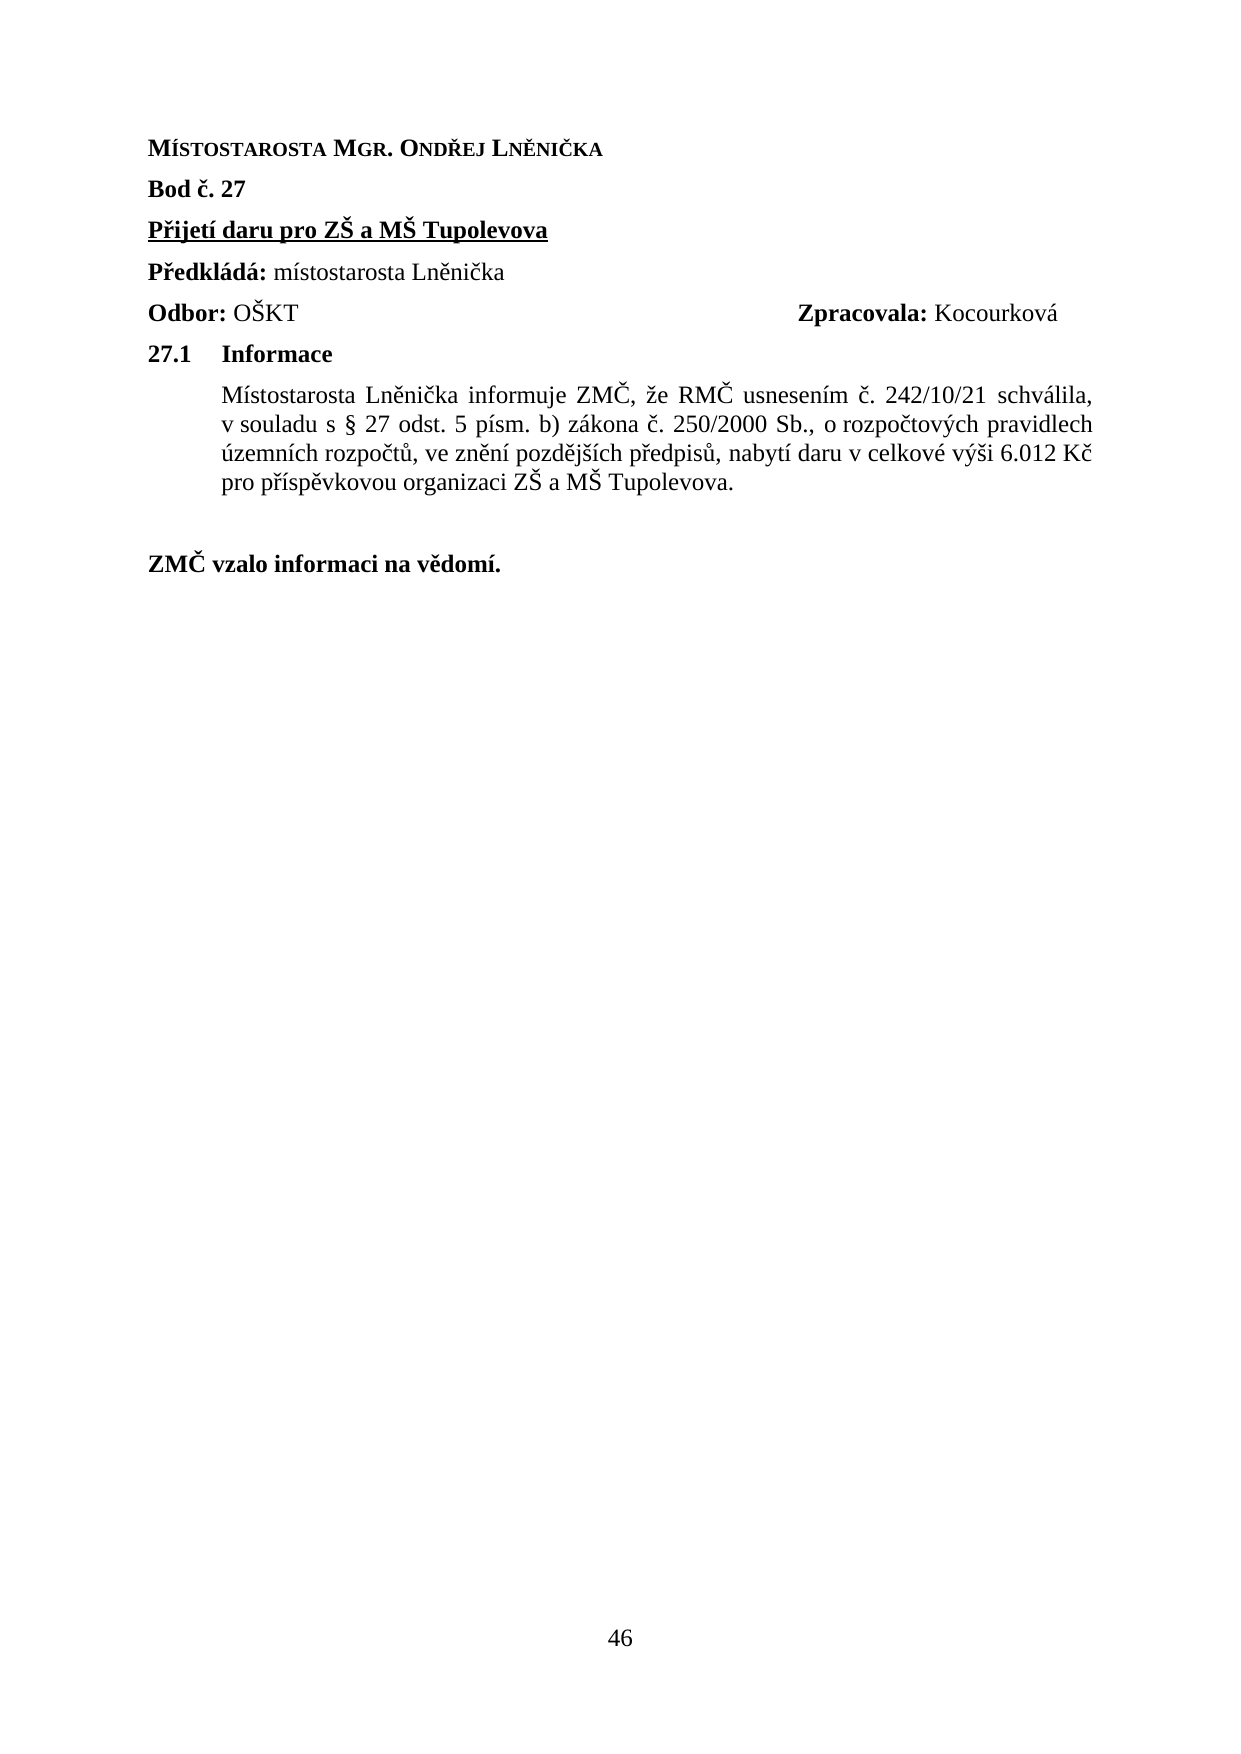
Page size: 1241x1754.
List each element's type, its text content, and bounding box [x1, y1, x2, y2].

text 27.1 Informace [148, 339, 1093, 368]
text Bod č. 27 [148, 174, 1093, 203]
text Místostarosta Lněnička informuje ZMČ, že RMČ usnesením č. 242/10/21 schválila, v souladu s § 27 odst. 5 písm. b) zákona č. 250/2000 Sb., o rozpočtových pravidlech územních rozpočtů, ve znění pozdějších předpisů, nabytí daru v celkové výši 6.012 Kč pro příspěvkovou organizaci ZŠ a MŠ Tupolevova. [221, 380, 1093, 495]
text Místostarosta Mgr. Ondřej Lněnička [148, 133, 1093, 162]
text Odbor: OŠKT Zpracovala: Kocourková [148, 298, 1093, 327]
text ZMČ vzalo informaci na vědomí. [148, 549, 1093, 578]
text Předkládá: místostarosta Lněnička [148, 257, 1093, 285]
text Přijetí daru pro ZŠ a MŠ Tupolevova [148, 215, 1093, 244]
